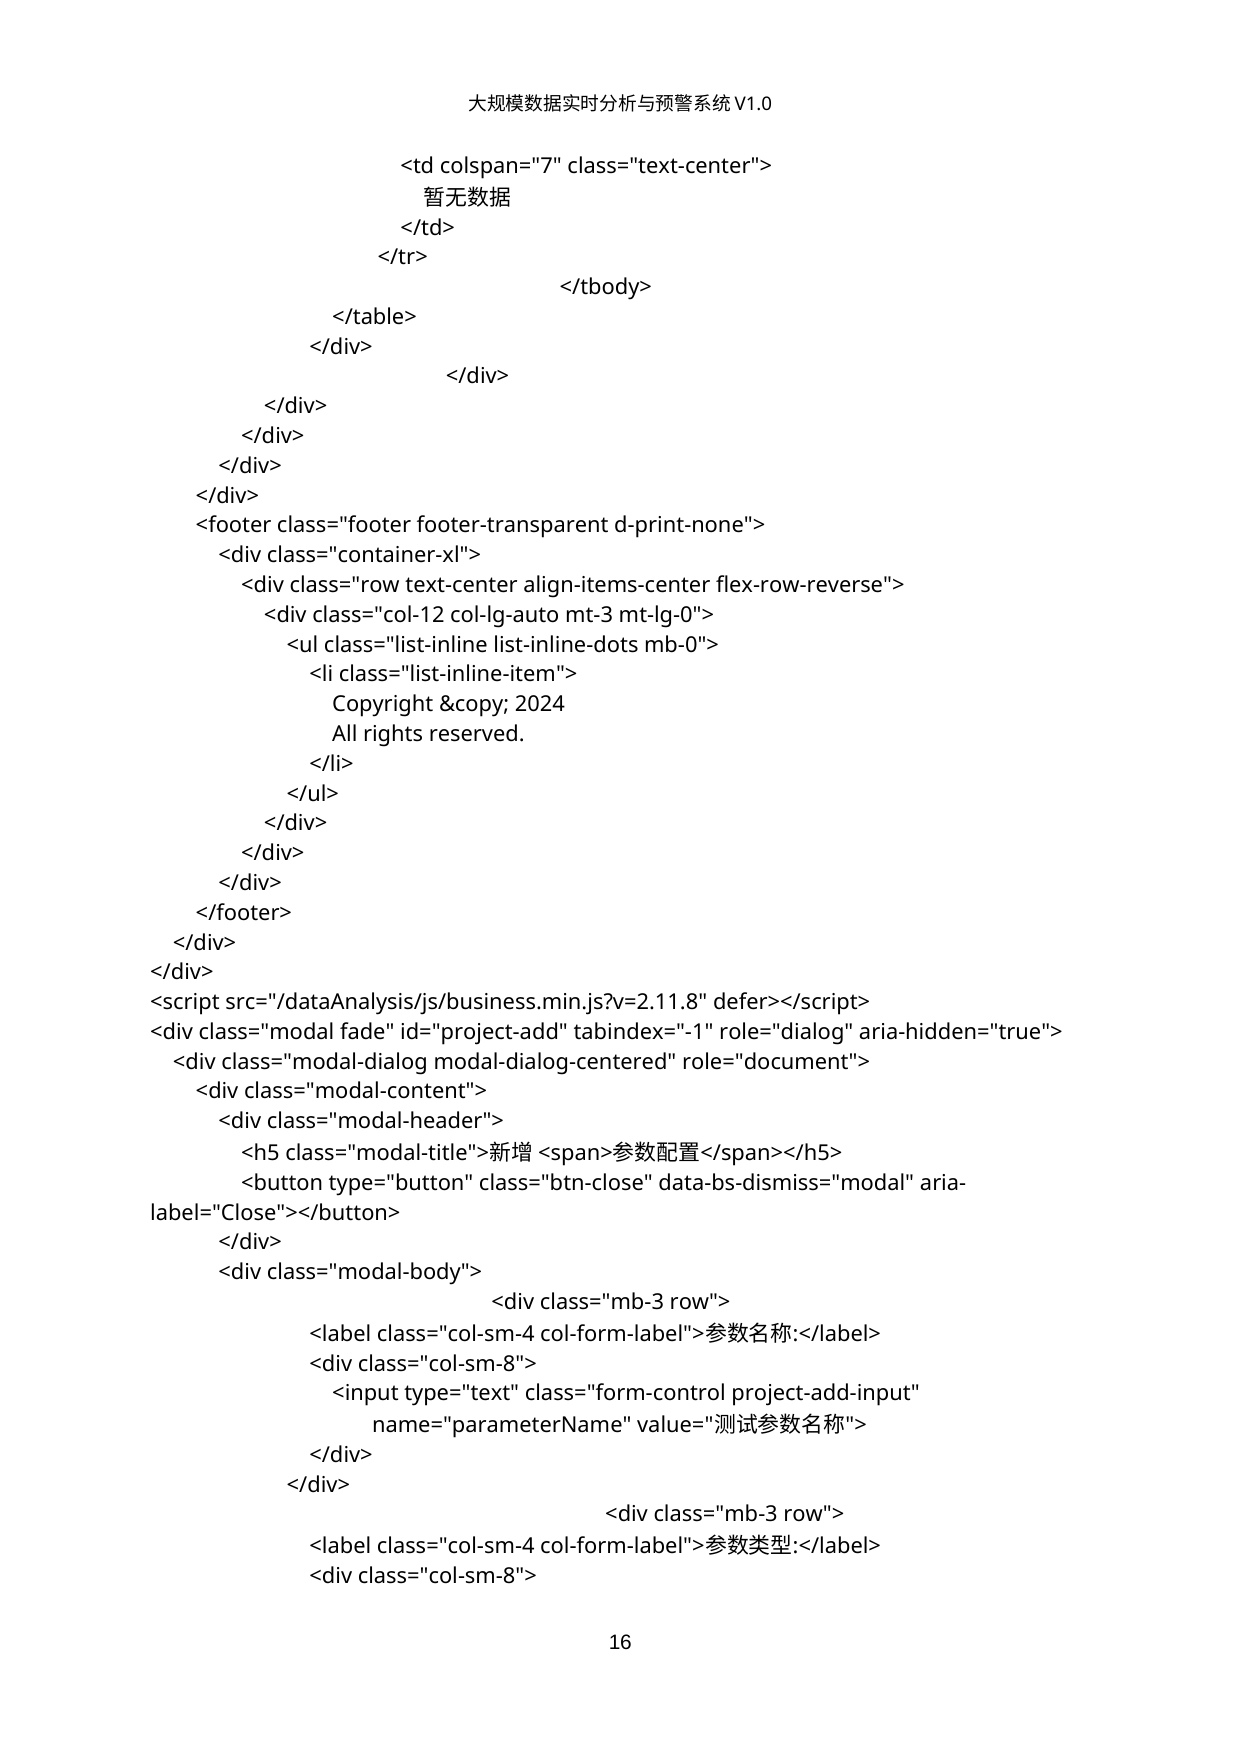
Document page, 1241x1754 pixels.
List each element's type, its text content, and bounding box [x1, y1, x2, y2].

text <label class="col-sm-4 col-form-label">参数名称:</label> [150, 1316, 1090, 1347]
text </li> [150, 748, 1090, 777]
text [150, 1377, 1090, 1407]
text </div> [150, 450, 1090, 479]
text <footer class="footer footer-transparent d-print-none"> [150, 509, 1090, 539]
text </div> [150, 1469, 1090, 1498]
text <script src="/dataAnalysis/js/business.min.js?v=2.11.8" defer></script> [150, 986, 1090, 1016]
text <div class="modal-content"> [150, 1075, 1090, 1105]
text </tr> [150, 241, 1090, 271]
text <div class="col-12 col-lg-auto mt-3 mt-lg-0"> [150, 599, 1090, 628]
text </div> [150, 479, 1090, 509]
text 暂无数据 [150, 180, 1090, 211]
text </div> [150, 360, 1090, 390]
text </tbody> [150, 271, 1090, 301]
text <li class="list-inline-item"> [150, 658, 1090, 688]
text name="parameterName" value="测试参数名称"> [150, 1407, 1090, 1439]
text <div class="modal-dialog modal-dialog-centered" role="document"> [150, 1046, 1090, 1075]
text <ul class="list-inline list-inline-dots mb-0"> [150, 628, 1090, 658]
text </table> [150, 301, 1090, 331]
text </div> [150, 420, 1090, 450]
text </div> [150, 1439, 1090, 1469]
text <div class="row text-center align-items-center flex-row-reverse"> [150, 569, 1090, 599]
text <div class="modal fade" id="project-add" tabindex="-1" role="dialog" aria-hidden="true"> [150, 1016, 1090, 1046]
text </ul> [150, 777, 1090, 807]
text </footer> [150, 897, 1090, 926]
text <td colspan="7" class="text-center"> [150, 150, 1090, 180]
text <div class="col-sm-8"> [150, 1347, 1090, 1377]
text <button type="button" class="btn-close" data-bs-dismiss="modal" aria-label="Close"></button> [150, 1167, 1090, 1226]
text <div class="mb-3 row"> [150, 1286, 1090, 1316]
text </div> [150, 331, 1090, 360]
text </div> [150, 956, 1090, 986]
text <div class="modal-body"> [150, 1256, 1090, 1286]
text </div> [150, 837, 1090, 867]
text <div class="container-xl"> [150, 539, 1090, 569]
text All rights reserved. [150, 718, 1090, 748]
text </td> [150, 211, 1090, 241]
text </div> [150, 390, 1090, 420]
text <label class="col-sm-4 col-form-label">参数类型:</label> [150, 1528, 1090, 1560]
text </div> [150, 807, 1090, 837]
text </div> [150, 867, 1090, 897]
text </div> [150, 1226, 1090, 1256]
text <h5 class="modal-title">新增 <span>参数配置</span></h5> [150, 1135, 1090, 1167]
text Copyright &copy; 2024 [150, 688, 1090, 718]
text <div class="mb-3 row"> [150, 1498, 1090, 1528]
text <div class="modal-header"> [150, 1105, 1090, 1135]
text </div> [150, 926, 1090, 956]
text <div class="col-sm-8"> [150, 1560, 1090, 1590]
